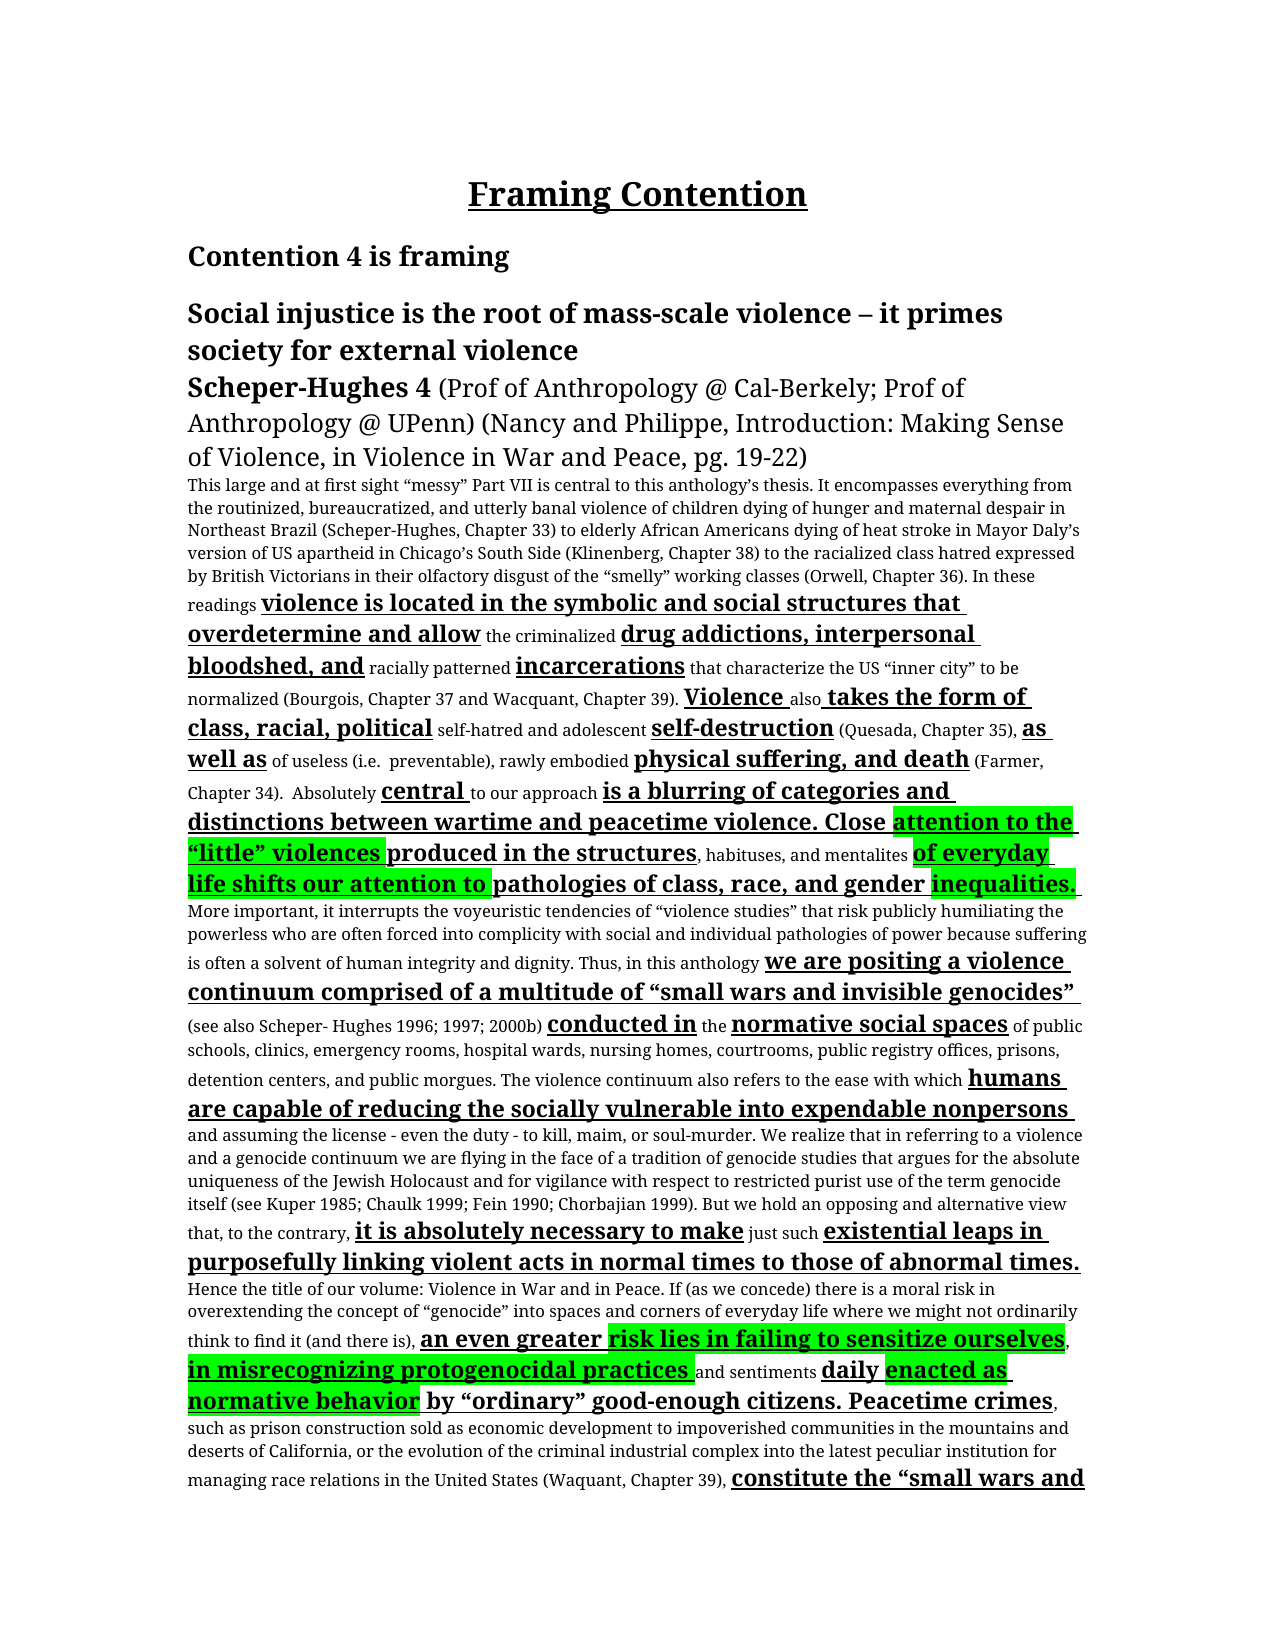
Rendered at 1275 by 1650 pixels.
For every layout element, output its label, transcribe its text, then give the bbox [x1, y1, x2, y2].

subtitle Contention 4 is framing [187, 237, 1087, 274]
subtitle Framing Contention [187, 171, 1087, 216]
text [187, 473, 1087, 1493]
text Scheper-Hughes 4 (Prof of Anthropology @ Cal-Berkely; Prof of Anthropology @ UPenn) (Nancy and Philippe, Introduction: Making Sense of Violence, in Violence in War and Peace, pg. 19-22) [187, 368, 1087, 473]
subtitle Social injustice is the root of mass-scale violence – it primes society for external violence [187, 295, 1087, 368]
